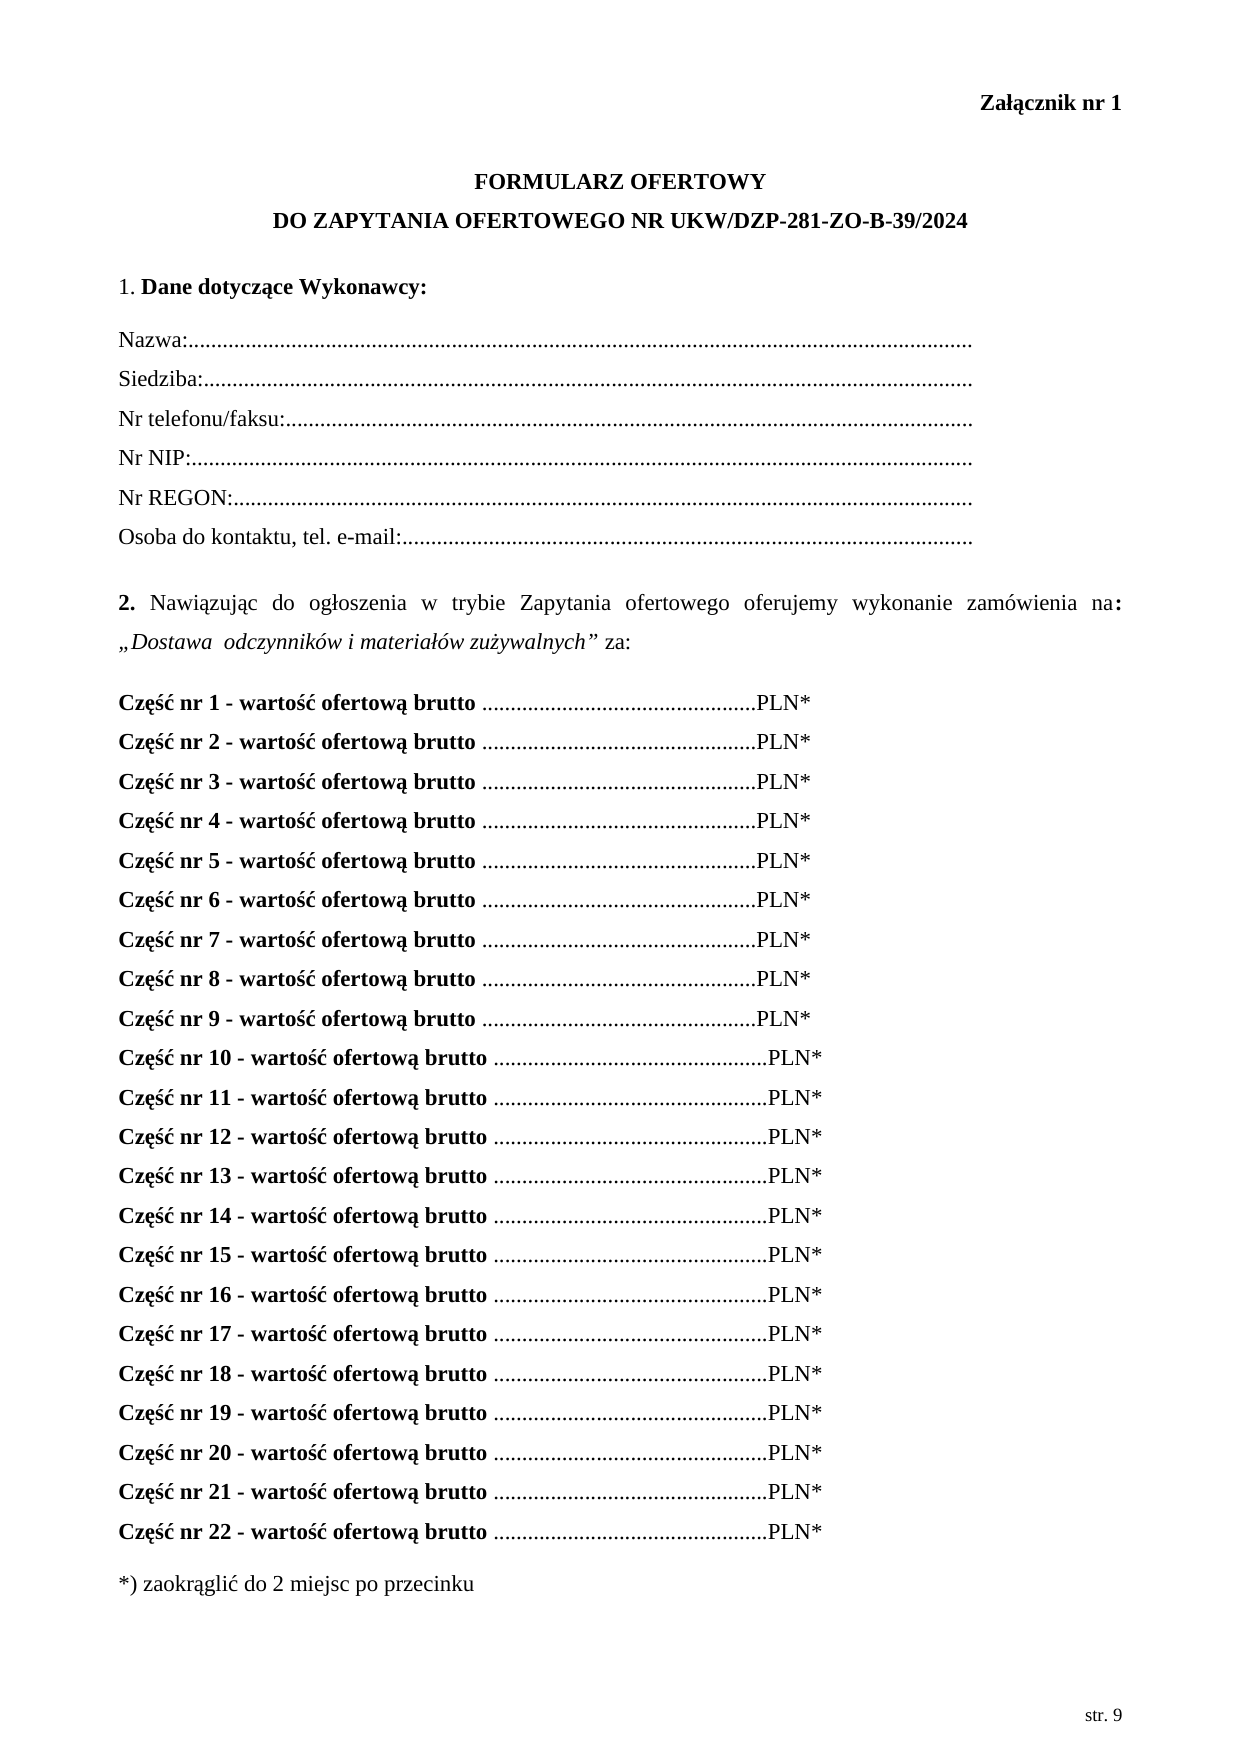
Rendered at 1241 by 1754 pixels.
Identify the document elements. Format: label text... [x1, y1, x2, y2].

text Część nr 14 - wartość ofertową brutto ................................................PLN* [118, 1202, 1122, 1228]
text Część nr 16 - wartość ofertową brutto ................................................PLN* [118, 1281, 1122, 1307]
text Nr REGON: [118, 484, 1122, 510]
text Część nr 2 - wartość ofertową brutto ................................................PLN* [118, 728, 1122, 754]
text Część nr 9 - wartość ofertową brutto ................................................PLN* [118, 1004, 1122, 1031]
text 1. Dane dotyczące Wykonawcy: [118, 273, 1122, 299]
text Osoba do kontaktu, tel. e-mail: [118, 523, 1122, 549]
text Część nr 1 - wartość ofertową brutto ................................................PLN* [118, 689, 1122, 715]
text Nr telefonu/faksu: [118, 405, 1122, 431]
text DO ZAPYTANIA OFERTOWEGO NR UKW/DZP-281-ZO-B-39/2024 [118, 207, 1122, 233]
text Część nr 18 - wartość ofertową brutto ................................................PLN* [118, 1360, 1122, 1386]
text Część nr 6 - wartość ofertową brutto ................................................PLN* [118, 886, 1122, 912]
text Część nr 19 - wartość ofertową brutto ................................................PLN* [118, 1399, 1122, 1426]
text FORMULARZ OFERTOWY [118, 168, 1122, 194]
text Część nr 10 - wartość ofertową brutto ................................................PLN* [118, 1044, 1122, 1070]
text Część nr 22 - wartość ofertową brutto ................................................PLN* [118, 1518, 1122, 1544]
text Część nr 17 - wartość ofertową brutto ................................................PLN* [118, 1320, 1122, 1347]
text Część nr 5 - wartość ofertową brutto ................................................PLN* [118, 847, 1122, 873]
text Załącznik nr 1 [118, 89, 1122, 115]
text Część nr 11 - wartość ofertową brutto ................................................PLN* [118, 1083, 1122, 1110]
text Część nr 4 - wartość ofertową brutto ................................................PLN* [118, 807, 1122, 833]
text Część nr 20 - wartość ofertową brutto ................................................PLN* [118, 1439, 1122, 1465]
text Część nr 12 - wartość ofertową brutto ................................................PLN* [118, 1123, 1122, 1149]
text 2. Nawiązując do ogłoszenia w trybie Zapytania ofertowego oferujemy wykonanie zamówienia na: „Dostawa odczynników i materiałów zużywalnych” za: [118, 589, 1122, 655]
text Część nr 15 - wartość ofertową brutto ................................................PLN* [118, 1241, 1122, 1268]
text Nazwa: [118, 326, 1122, 352]
text Siedziba: [118, 365, 1122, 392]
text Część nr 21 - wartość ofertową brutto ................................................PLN* [118, 1478, 1122, 1505]
text Część nr 7 - wartość ofertową brutto ................................................PLN* [118, 926, 1122, 952]
text Część nr 13 - wartość ofertową brutto ................................................PLN* [118, 1162, 1122, 1189]
text Część nr 3 - wartość ofertową brutto ................................................PLN* [118, 768, 1122, 794]
text Część nr 8 - wartość ofertową brutto ................................................PLN* [118, 965, 1122, 991]
text Nr NIP: [118, 444, 1122, 471]
text *) zaokrąglić do 2 miejsc po przecinku [118, 1570, 1122, 1596]
